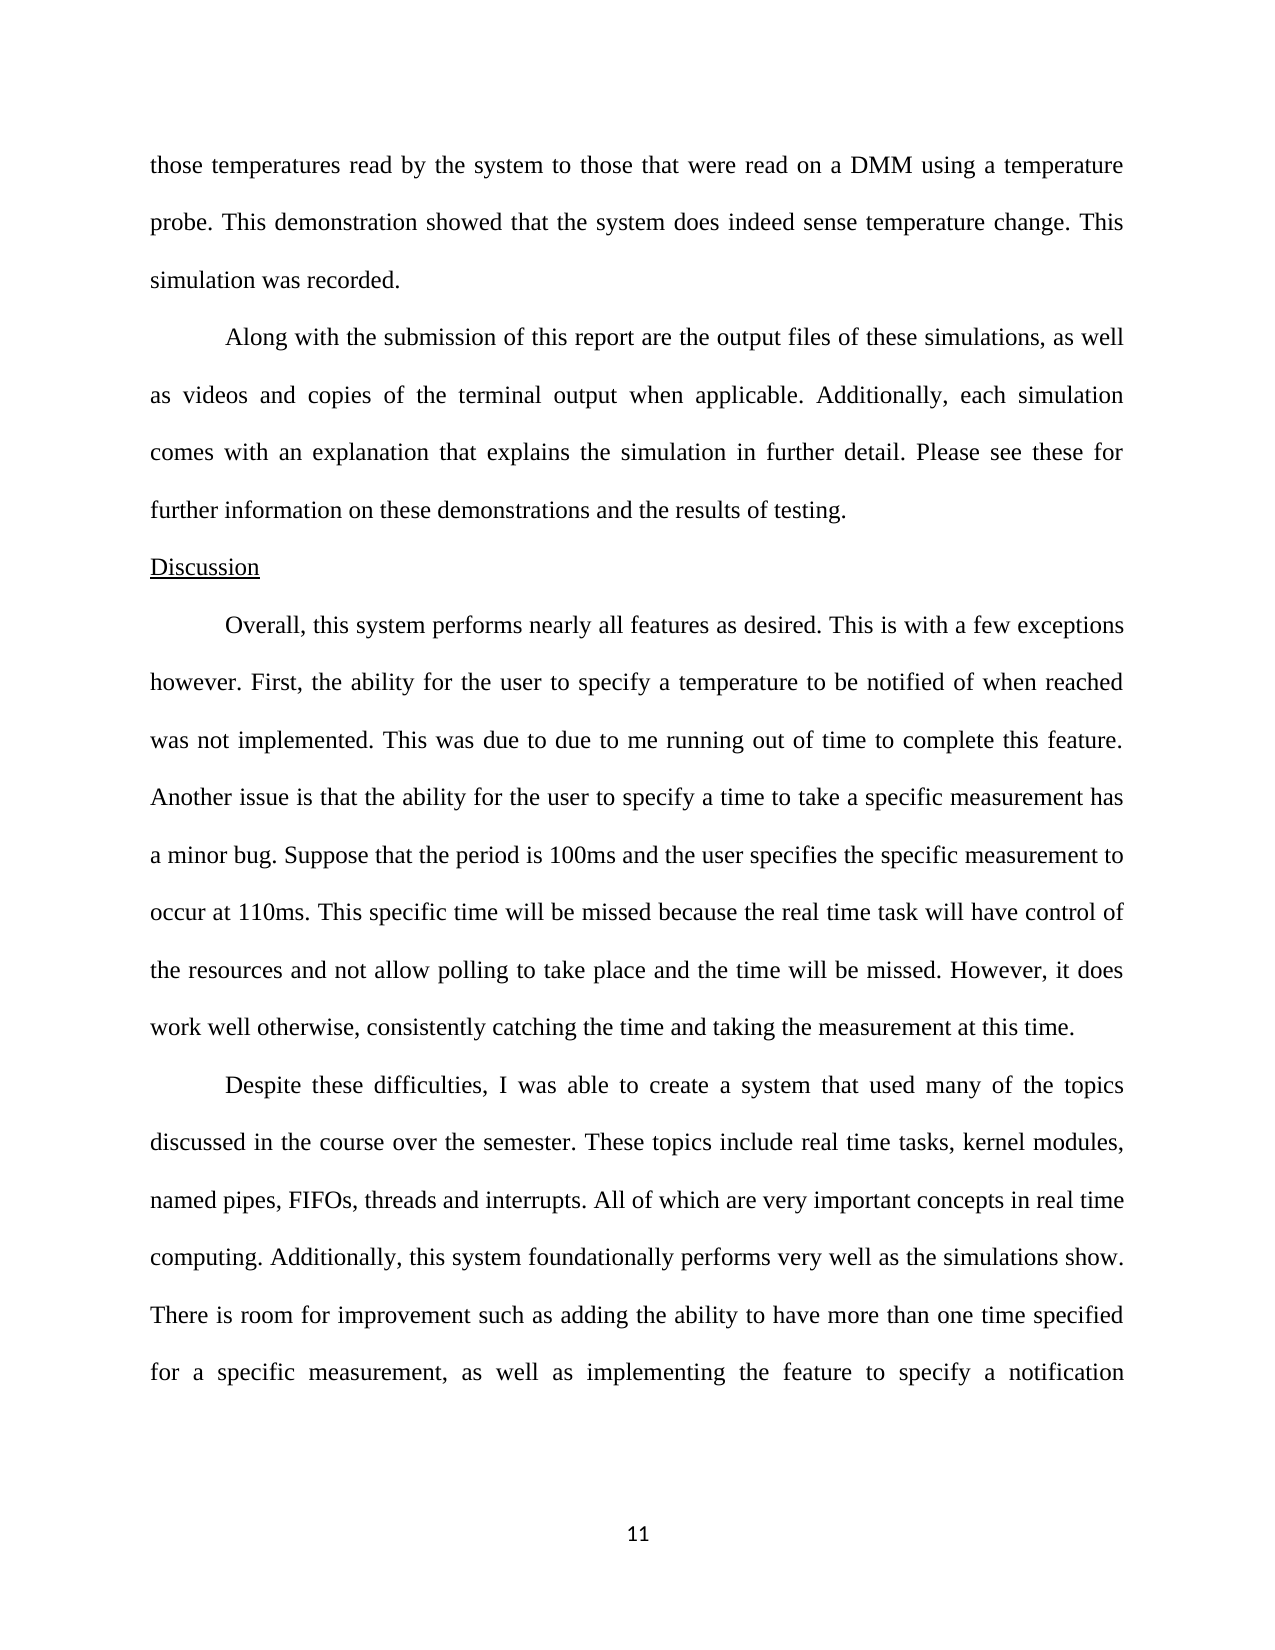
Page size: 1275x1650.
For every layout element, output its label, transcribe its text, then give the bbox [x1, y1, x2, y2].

text Discussion [150, 552, 1125, 581]
text Along with the submission of this report are the output files of these simulations, as well as videos and copies of the terminal output when applicable. Additionally, each simulation comes with an explanation that explains the simulation in further detail. Please see these for further information on these demonstrations and the results of testing. [150, 322, 1125, 524]
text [150, 1070, 1125, 1386]
text Overall, this system performs nearly all features as desired. This is with a few exceptions however. First, the ability for the user to specify a temperature to be notified of when reached was not implemented. This was due to due to me running out of time to complete this feature. Another issue is that the ability for the user to specify a time to take a specific measurement has a minor bug. Suppose that the period is 100ms and the user specifies the specific measurement to occur at 110ms. This specific time will be missed because the real time task will have control of the resources and not allow polling to take place and the time will be missed. However, it does work well otherwise, consistently catching the time and taking the measurement at this time. [150, 610, 1125, 1041]
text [150, 150, 1125, 294]
